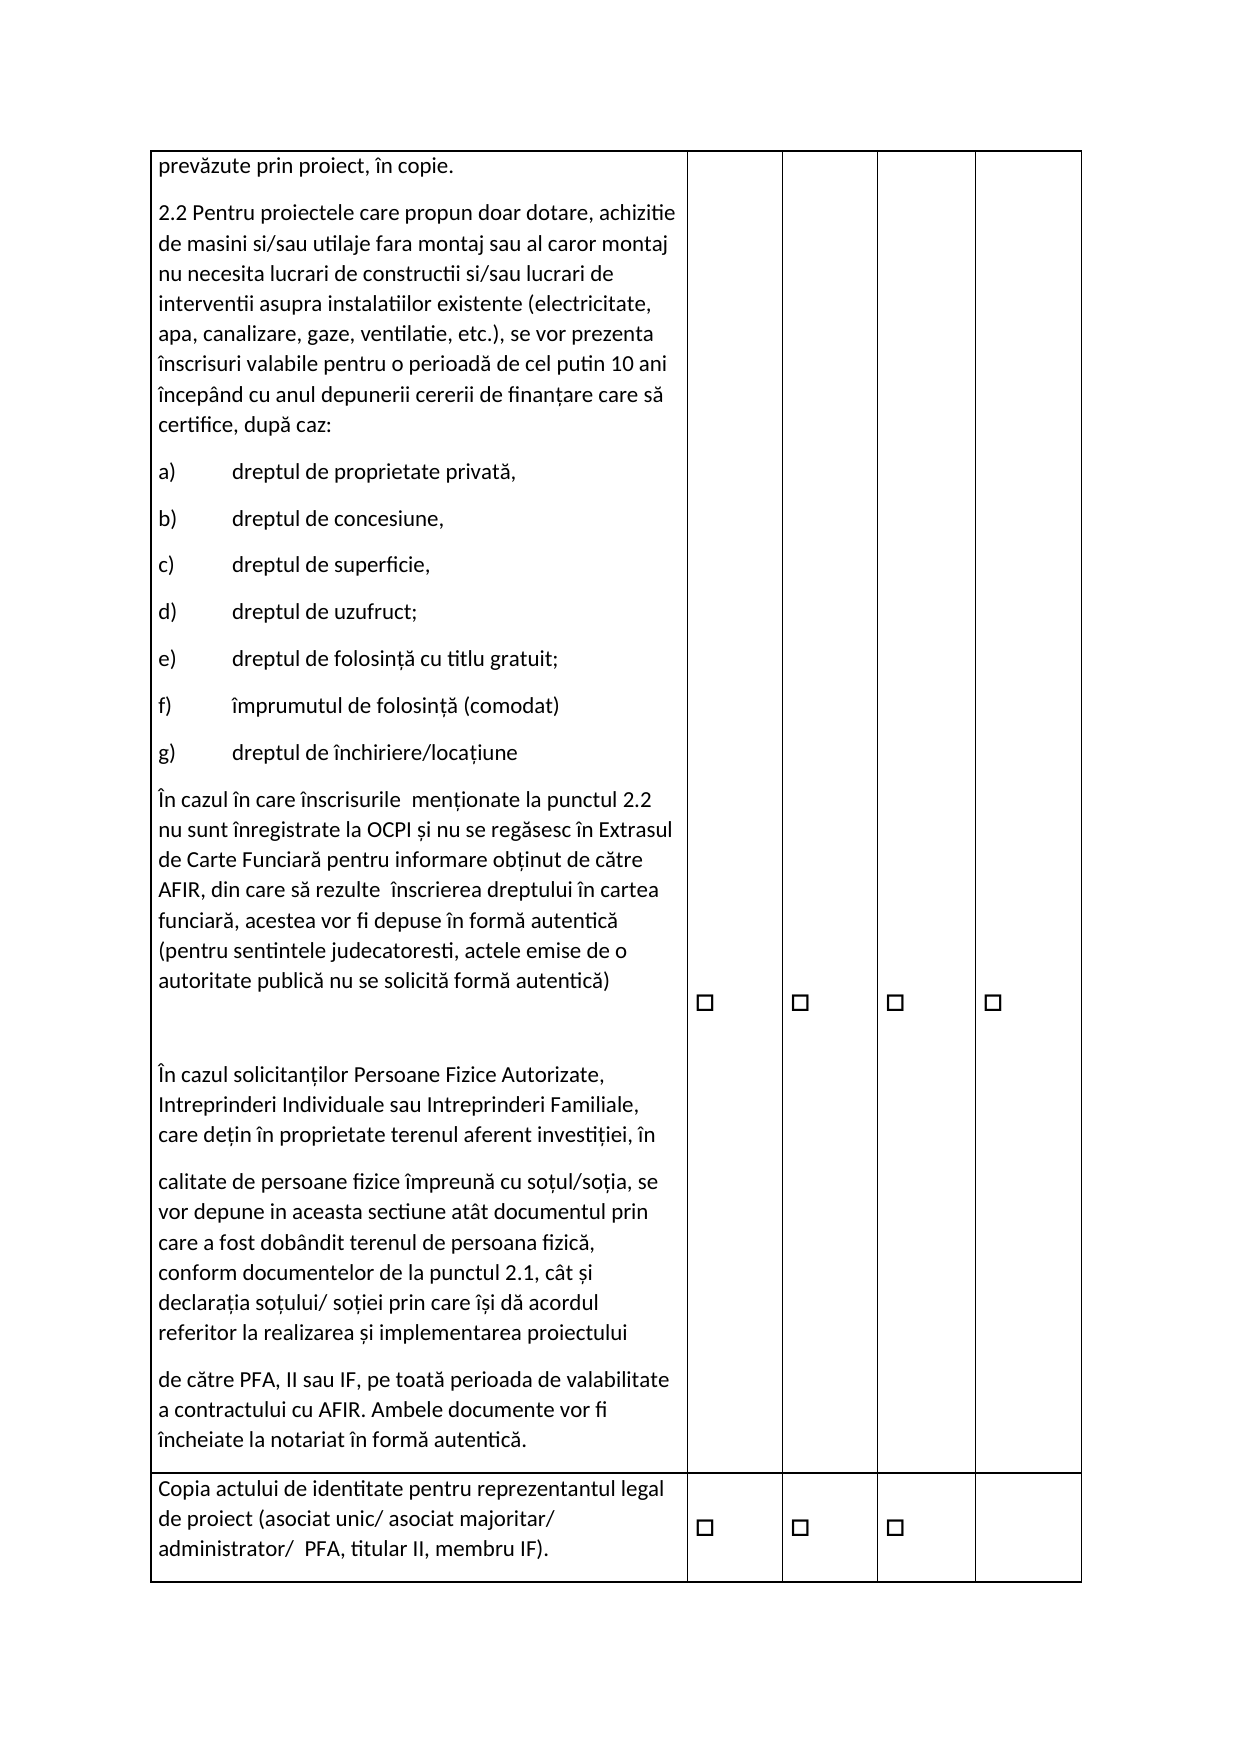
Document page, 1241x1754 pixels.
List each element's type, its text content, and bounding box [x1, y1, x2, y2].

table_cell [152, 152, 687, 1472]
table_cell [878, 152, 975, 1472]
table_cell [976, 1474, 1081, 1581]
table_cell [783, 1474, 877, 1581]
table_cell [688, 1474, 782, 1581]
table_cell [688, 152, 782, 1472]
table_cell Copia actului de identitate pentru reprezentantul legal de proiect (asociat unic/ asociat majoritar/ administrator/ PFA, titular II, membru IF). [152, 1474, 687, 1581]
table_cell [976, 152, 1081, 1472]
table_cell [878, 1474, 975, 1581]
table_cell [783, 152, 877, 1472]
